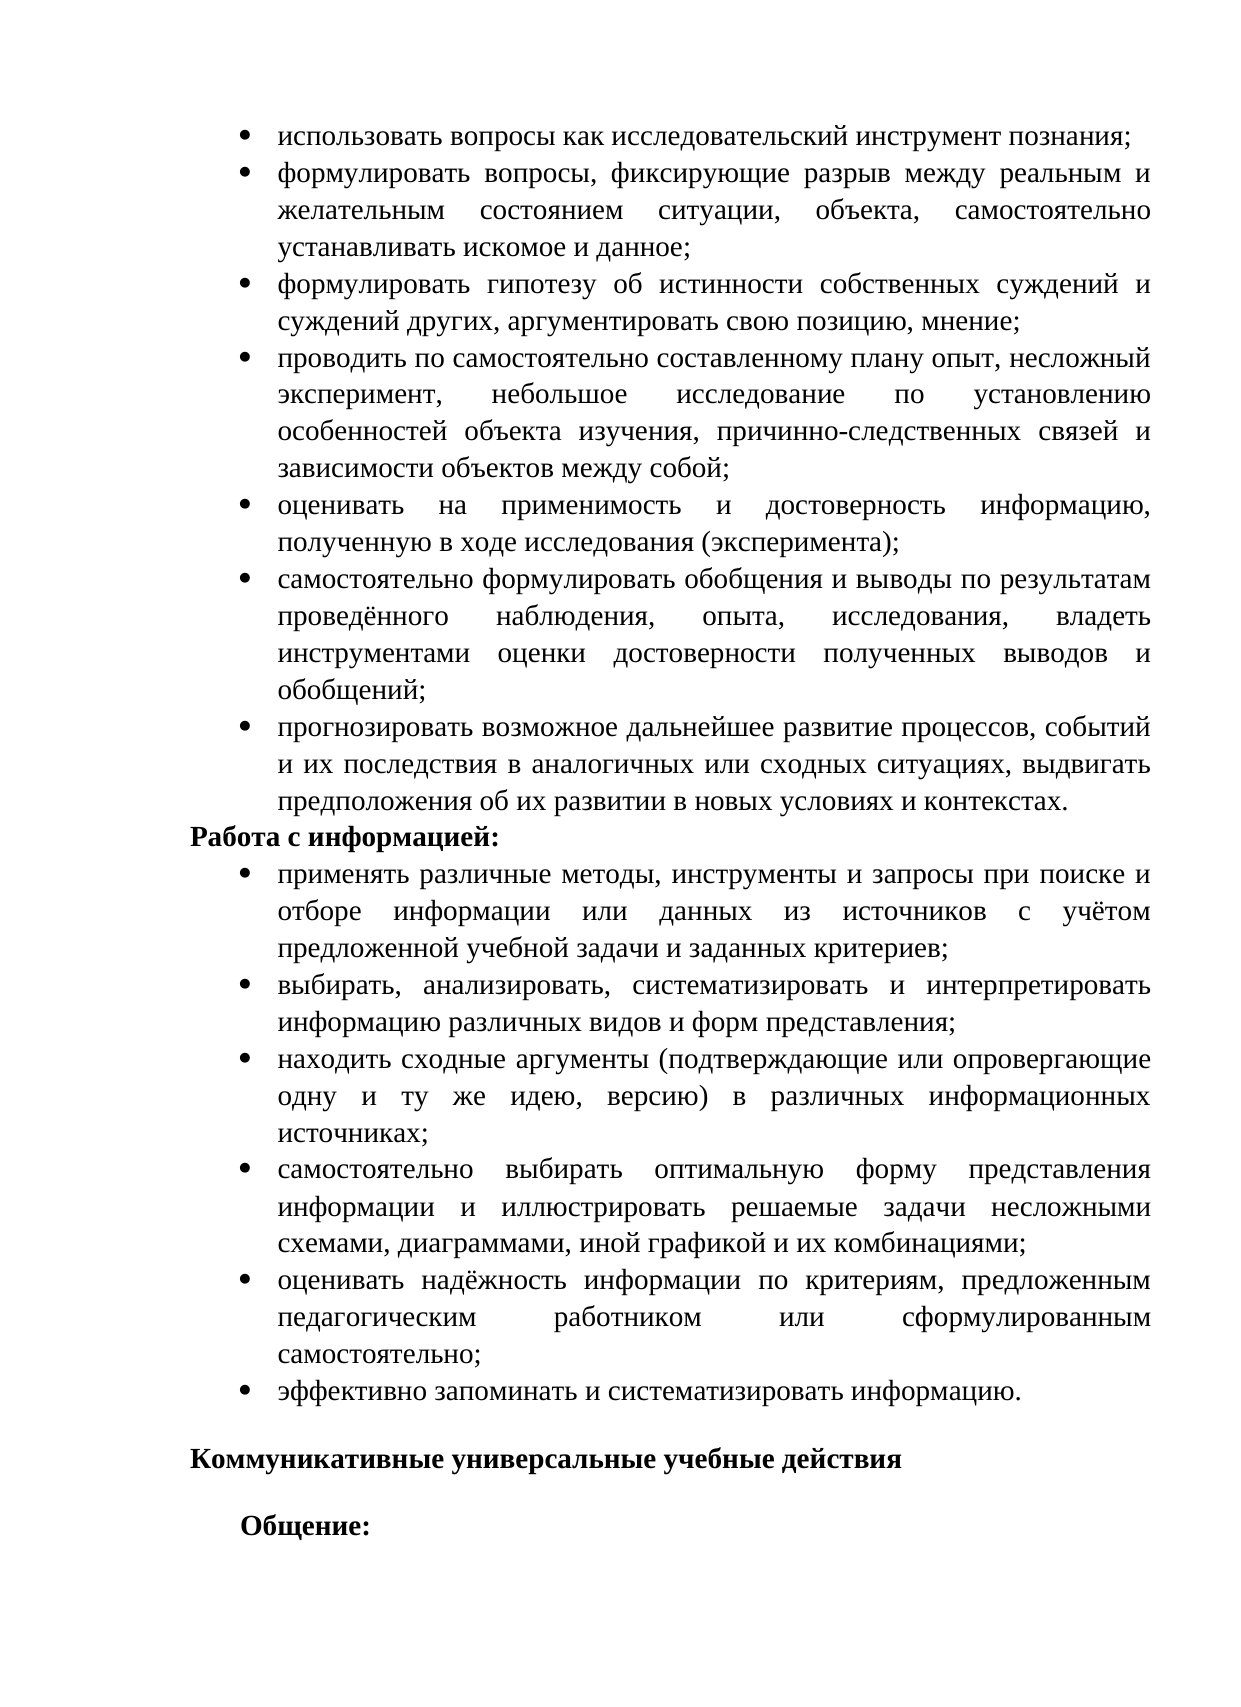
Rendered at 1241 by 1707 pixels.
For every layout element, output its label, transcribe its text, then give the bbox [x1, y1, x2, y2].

list формулировать вопросы, фиксирующие разрыв между реальным и желательным состоянием ситуации, объекта, самостоятельно устанавливать искомое и данное; [240, 155, 1152, 262]
list формулировать гипотезу об истинности собственных суждений и суждений других, аргументировать свою позицию, мнение; [240, 266, 1152, 336]
list оценивать надёжность информации по критериям, предложенным педагогическим работником или сформулированным самостоятельно; [240, 1262, 1152, 1370]
list находить сходные аргументы (подтверждающие или опровергающие одну и ту же идею, версию) в различных информационных источниках; [240, 1041, 1152, 1148]
list проводить по самостоятельно составленному плану опыт, несложный эксперимент, небольшое исследование по установлению особенностей объекта изучения, причинно-следственных связей и зависимости объектов между собой; [240, 340, 1152, 484]
text Общение: [177, 1508, 1152, 1542]
list эффективно запоминать и систематизировать информацию. [240, 1373, 1152, 1407]
list использовать вопросы как исследовательский инструмент познания; [240, 118, 1152, 152]
text Работа с информацией: [190, 819, 1152, 853]
list самостоятельно формулировать обобщения и выводы по результатам проведённого наблюдения, опыта, исследования, владеть инструментами оценки достоверности полученных выводов и обобщений; [240, 561, 1152, 705]
list выбирать, анализировать, систематизировать и интерпретировать информацию различных видов и форм представления; [240, 967, 1152, 1038]
list применять различные методы, инструменты и запросы при поиске и отборе информации или данных из источников с учётом предложенной учебной задачи и заданных критериев; [240, 856, 1152, 964]
list самостоятельно выбирать оптимальную форму представления информации и иллюстрировать решаемые задачи несложными схемами, диаграммами, иной графикой и их комбинациями; [240, 1152, 1152, 1259]
list прогнозировать возможное дальнейшее развитие процессов, событий и их последствия в аналогичных или сходных ситуациях, выдвигать предположения об их развитии в новых условиях и контекстах. [240, 709, 1152, 816]
text Коммуникативные универсальные учебные действия [190, 1441, 1152, 1474]
list оценивать на применимость и достоверность информацию, полученную в ходе исследования (эксперимента); [240, 487, 1152, 558]
